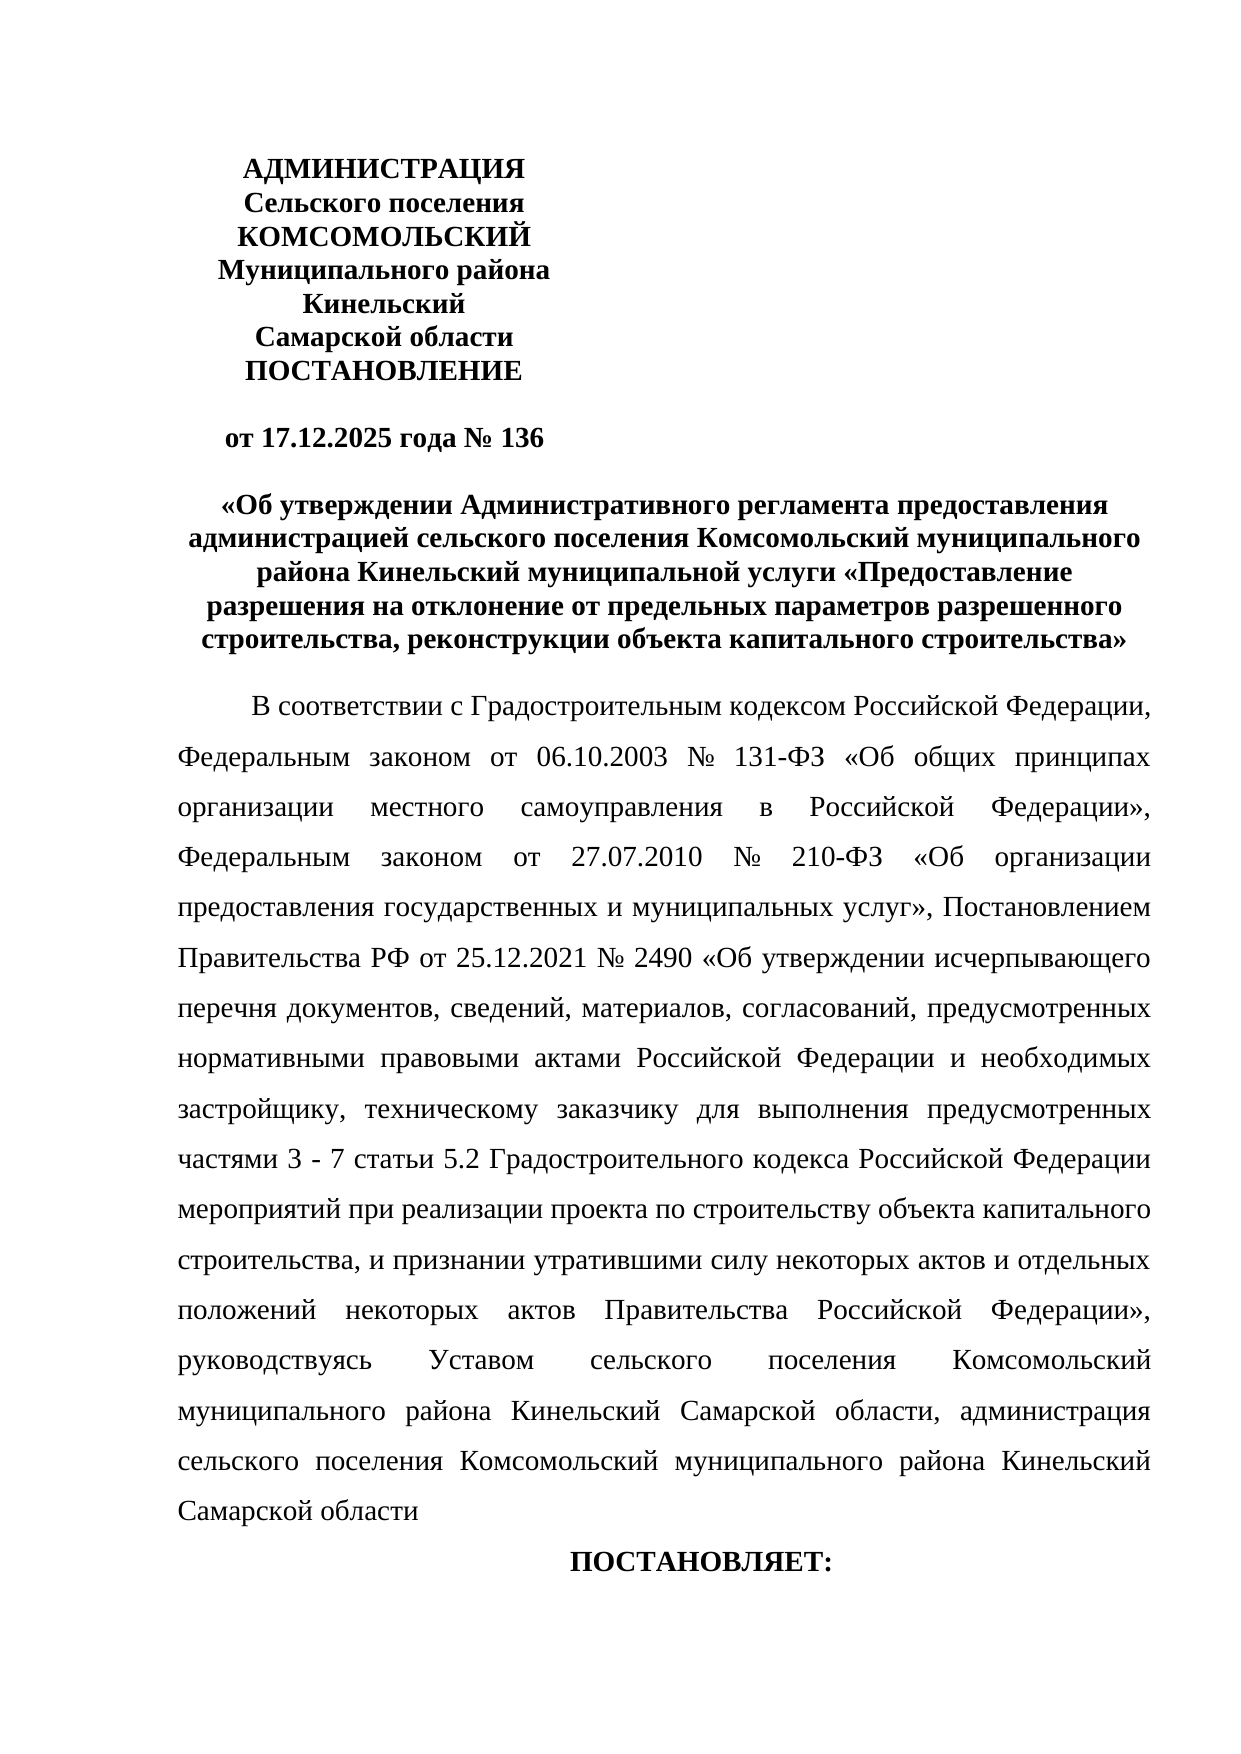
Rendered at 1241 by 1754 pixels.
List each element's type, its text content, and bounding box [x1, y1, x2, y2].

text «Об утверждении Административного регламента предоставления администрацией сельского поселения Комсомольский муниципального района Кинельский муниципальной услуги «Предоставление разрешения на отклонение от предельных параметров разрешенного строительства, реконструкции объекта капитального строительства» [177, 487, 1152, 655]
text КОМСОМОЛЬСКИЙ [177, 219, 591, 252]
text АДМИНИСТРАЦИЯ [177, 152, 591, 185]
text Муниципального района [177, 252, 591, 286]
text от 17.12.2025 года № 136 [177, 420, 591, 453]
text Сельского поселения [177, 185, 591, 219]
text ПОСТАНОВЛЯЕТ: [177, 1544, 1152, 1577]
text В соответствии с Градостроительным кодексом Российской Федерации, Федеральным законом от 06.10.2003 № 131-ФЗ «Об общих принципах организации местного самоуправления в Российской Федерации», Федеральным законом от 27.07.2010 № 210-ФЗ «Об организации предоставления государственных и муниципальных услуг», Постановлением Правительства РФ от 25.12.2021 № 2490 «Об утверждении исчерпывающего перечня документов, сведений, материалов, согласований, предусмотренных нормативными правовыми актами Российской Федерации и необходимых застройщику, техническому заказчику для выполнения предусмотренных частями 3 - 7 статьи 5.2 Градостроительного кодекса Российской Федерации мероприятий при реализации проекта по строительству объекта капитального строительства, и признании утратившими силу некоторых актов и отдельных положений некоторых актов Правительства Российской Федерации», руководствуясь Уставом сельского поселения Комсомольский муниципального района Кинельский Самарской области, администрация сельского поселения Комсомольский муниципального района Кинельский Самарской области [177, 688, 1152, 1527]
text Самарской области [177, 319, 591, 353]
text ПОСТАНОВЛЕНИЕ [177, 353, 591, 386]
text Кинельский [177, 286, 591, 319]
